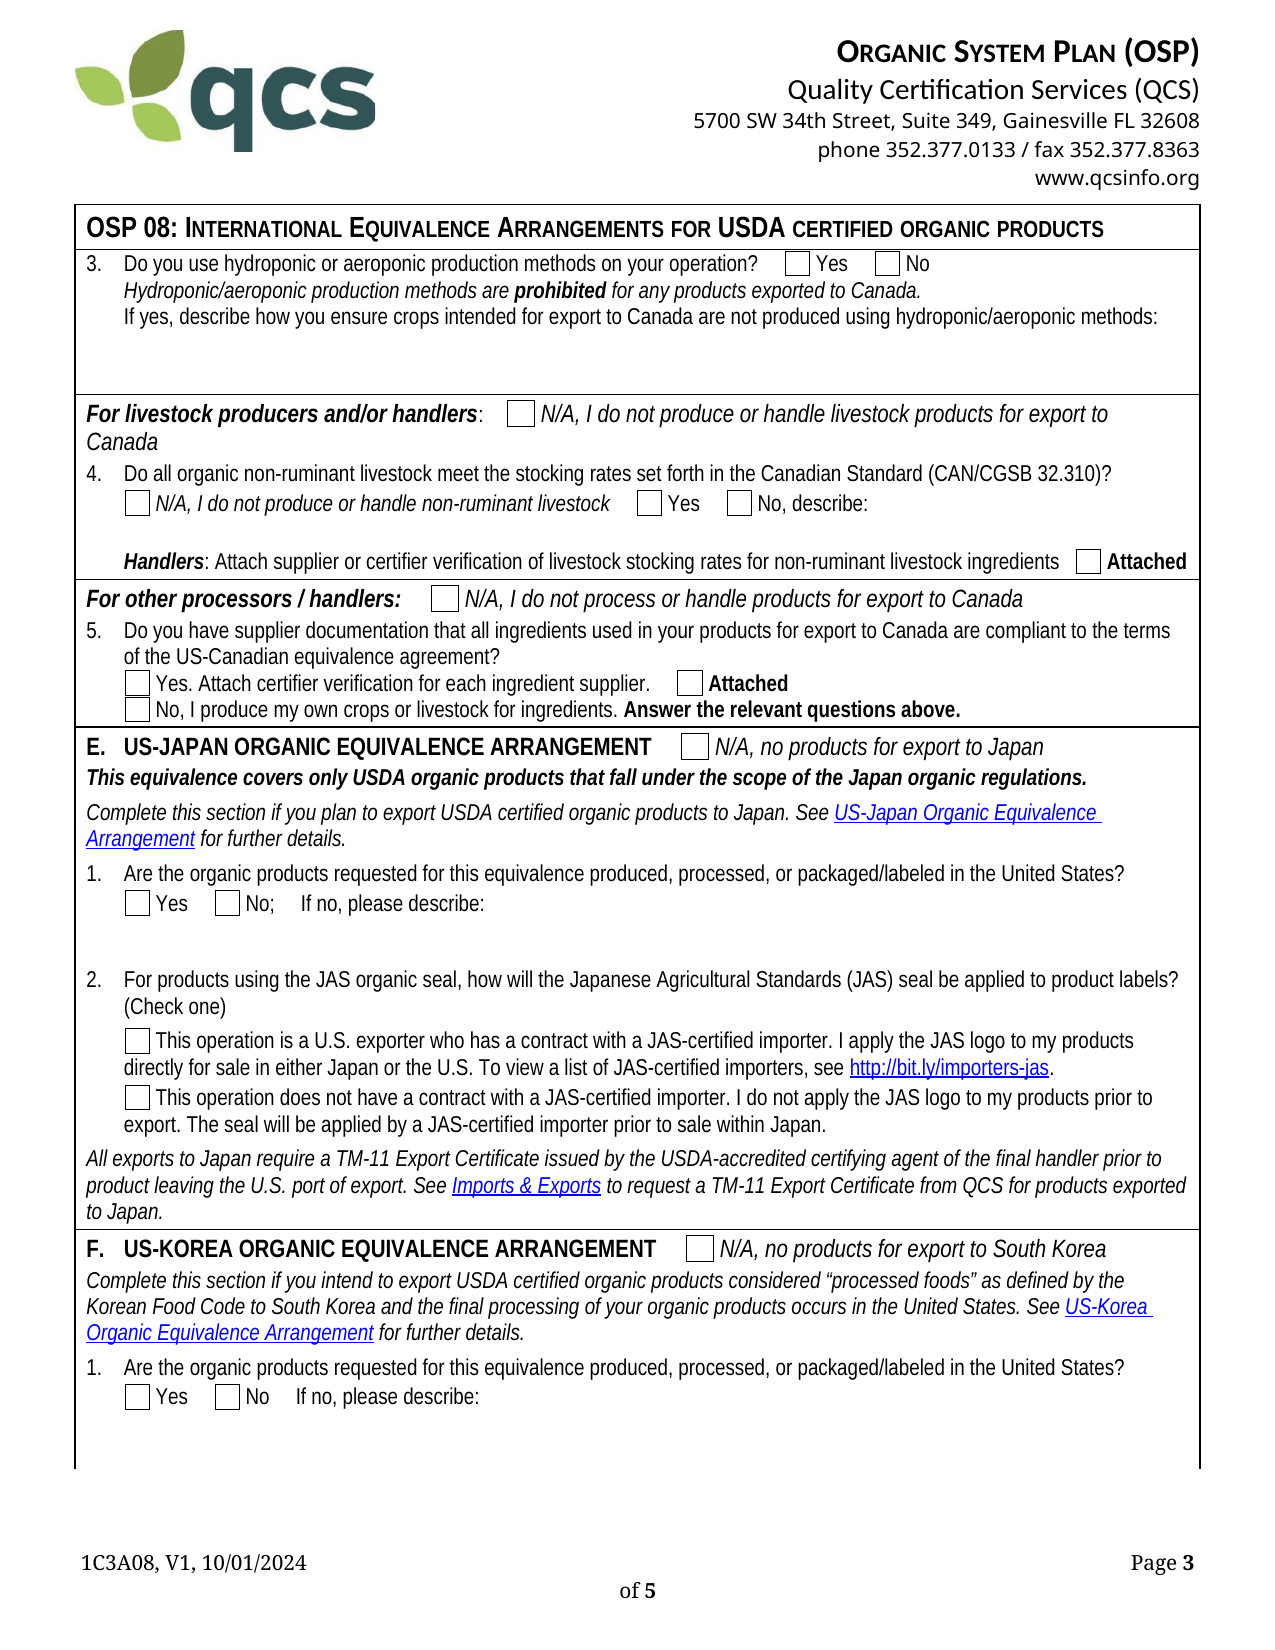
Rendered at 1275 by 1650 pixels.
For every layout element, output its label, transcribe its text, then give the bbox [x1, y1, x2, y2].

picture [75, 30, 375, 152]
table_cell US-KOREA ORGANIC EQUIVALENCE ARRANGEMENT N/A, no products for export to South Korea Complete this section if you intend to export USDA certified organic products considered “processed foods” as defined by the Korean Food Code to South Korea and the final processing of your organic products occurs in the United States. See US-Korea Organic Equivalence Arrangement for further details. Are the organic products requested for this equivalence produced, processed, or packaged/labeled in the United States? Yes No If no, please describe: [76, 1230, 1199, 1468]
table_cell For products using the JAS organic seal, how will the Japanese Agricultural Standards (JAS) seal be applied to product labels? (Check one) This operation is a U.S. exporter who has a contract with a JAS-certified importer. I apply the JAS logo to my products directly for sale in either Japan or the U.S. To view a list of JAS-certified importers, see http://bit.ly/importers-jas. This operation does not have a contract with a JAS-certified importer. I do not apply the JAS logo to my products prior to export. The seal will be applied by a JAS-certified importer prior to sale within Japan. All exports to Japan require a TM-11 Export Certificate issued by the USDA-accredited certifying agent of the final handler prior to product leaving the U.S. port of export. See Imports & Exports to request a TM-11 Export Certificate from QCS for products exported to Japan. [76, 966, 1199, 1228]
table_cell Do you use hydroponic or aeroponic production methods on your operation? Yes No Hydroponic/aeroponic production methods are prohibited for any products exported to Canada. If yes, describe how you ensure crops intended for export to Canada are not produced using hydroponic/aeroponic methods: [76, 250, 1199, 393]
table_cell For livestock producers and/or handlers: N/A, I do not produce or handle livestock products for export to Canada Do all organic non-ruminant livestock meet the stocking rates set forth in the Canadian Standard (CAN/CGSB 32.310)? N/A, I do not produce or handle non-ruminant livestock Yes No, describe: Handlers: Attach supplier or certifier verification of livestock stocking rates for non-ruminant livestock ingredients Attached [76, 395, 1199, 579]
table_cell US-JAPAN ORGANIC EQUIVALENCE ARRANGEMENT N/A, no products for export to Japan This equivalence covers only USDA organic products that fall under the scope of the Japan organic regulations. Complete this section if you plan to export USDA certified organic products to Japan. See US-Japan Organic Equivalence Arrangement for further details. Are the organic products requested for this equivalence produced, processed, or packaged/labeled in the United States? Yes No; If no, please describe: [76, 728, 1199, 966]
table_cell For other processors / handlers: N/A, I do not process or handle products for export to Canada Do you have supplier documentation that all ingredients used in your products for export to Canada are compliant to the terms of the US-Canadian equivalence agreement? Yes. Attach certifier verification for each ingredient supplier. Attached No, I produce my own crops or livestock for ingredients. Answer the relevant questions above. [76, 580, 1199, 726]
table_header OSP 08: International Equivalence Arrangements for USDA certified organic products [76, 205, 1199, 249]
